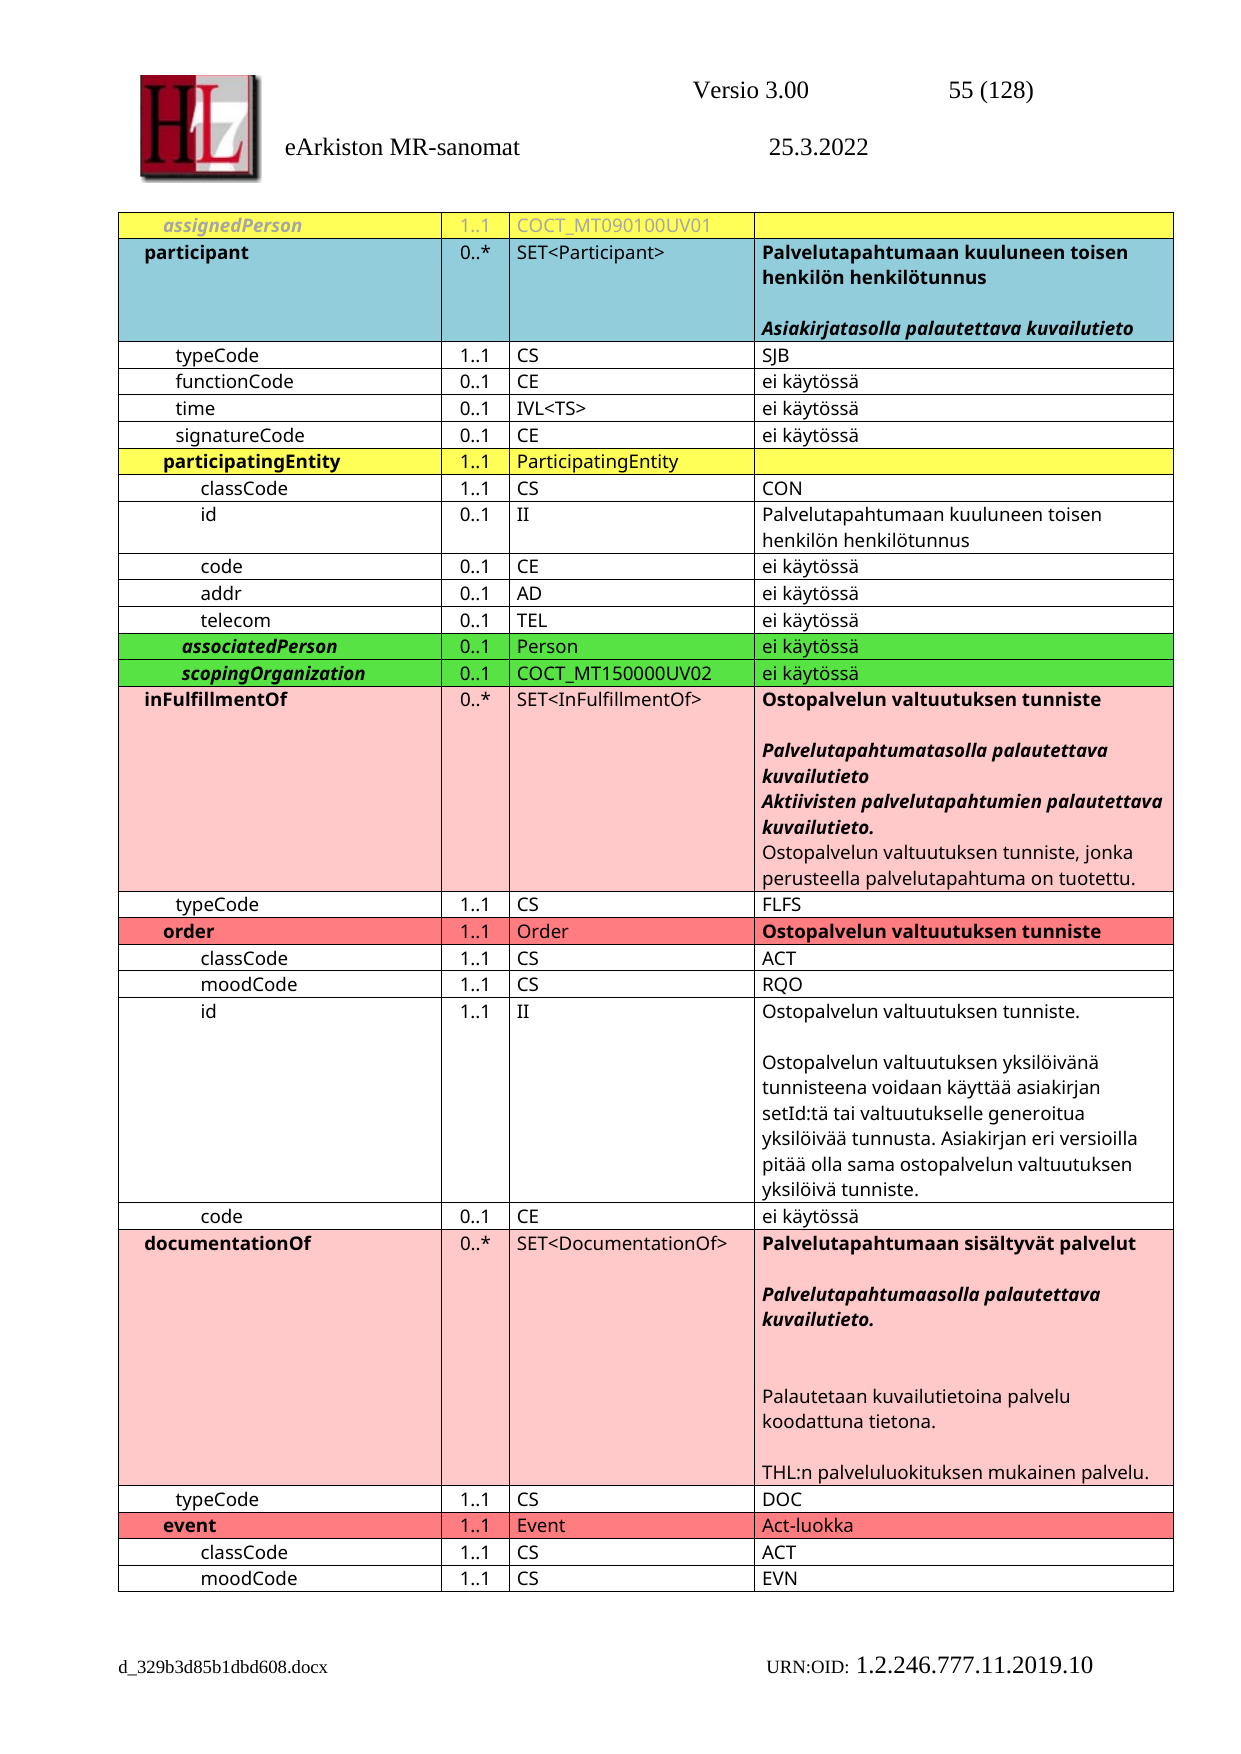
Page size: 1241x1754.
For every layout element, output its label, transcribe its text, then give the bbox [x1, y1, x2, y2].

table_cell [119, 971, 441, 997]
table_cell COCT_MT090100UV01 [510, 213, 754, 238]
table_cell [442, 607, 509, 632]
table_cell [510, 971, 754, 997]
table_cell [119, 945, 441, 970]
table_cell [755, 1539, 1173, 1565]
table_cell CS [510, 342, 754, 368]
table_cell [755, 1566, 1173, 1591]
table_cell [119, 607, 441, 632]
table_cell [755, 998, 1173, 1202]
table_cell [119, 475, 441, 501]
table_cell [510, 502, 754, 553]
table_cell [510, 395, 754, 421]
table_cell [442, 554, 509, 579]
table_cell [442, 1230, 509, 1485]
table_cell Palvelutapahtumaan kuuluneen toisen henkilön henkilötunnus Asiakirjatasolla palautettava kuvailutieto [755, 239, 1173, 341]
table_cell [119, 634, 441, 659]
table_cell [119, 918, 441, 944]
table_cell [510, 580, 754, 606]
table_cell SJB [755, 342, 1173, 368]
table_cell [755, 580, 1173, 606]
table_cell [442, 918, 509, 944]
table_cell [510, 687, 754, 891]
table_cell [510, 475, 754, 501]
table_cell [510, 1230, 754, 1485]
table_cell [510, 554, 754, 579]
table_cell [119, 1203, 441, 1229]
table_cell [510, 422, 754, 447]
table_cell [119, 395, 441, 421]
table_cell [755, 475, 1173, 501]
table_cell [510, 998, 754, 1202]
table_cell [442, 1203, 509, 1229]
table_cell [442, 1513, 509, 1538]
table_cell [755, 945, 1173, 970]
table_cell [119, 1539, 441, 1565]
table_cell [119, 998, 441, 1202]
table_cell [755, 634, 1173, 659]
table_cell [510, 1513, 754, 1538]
table_cell typeCode [119, 342, 441, 368]
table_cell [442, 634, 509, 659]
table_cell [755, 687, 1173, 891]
table_cell SET<Participant> [510, 239, 754, 341]
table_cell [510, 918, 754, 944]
table_cell 1..1 [442, 342, 509, 368]
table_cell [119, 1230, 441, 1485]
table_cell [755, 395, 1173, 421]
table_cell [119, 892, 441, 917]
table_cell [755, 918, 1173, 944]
table_cell 0..1 [442, 369, 509, 394]
table_cell 0..* [442, 239, 509, 341]
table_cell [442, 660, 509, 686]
table_cell functionCode [119, 369, 441, 394]
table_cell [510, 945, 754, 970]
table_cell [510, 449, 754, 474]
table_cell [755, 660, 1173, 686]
table_cell assignedPerson [119, 213, 441, 238]
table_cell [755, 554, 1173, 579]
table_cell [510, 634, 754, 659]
table_cell participant [119, 239, 441, 341]
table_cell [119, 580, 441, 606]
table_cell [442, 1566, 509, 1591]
picture [140, 75, 263, 183]
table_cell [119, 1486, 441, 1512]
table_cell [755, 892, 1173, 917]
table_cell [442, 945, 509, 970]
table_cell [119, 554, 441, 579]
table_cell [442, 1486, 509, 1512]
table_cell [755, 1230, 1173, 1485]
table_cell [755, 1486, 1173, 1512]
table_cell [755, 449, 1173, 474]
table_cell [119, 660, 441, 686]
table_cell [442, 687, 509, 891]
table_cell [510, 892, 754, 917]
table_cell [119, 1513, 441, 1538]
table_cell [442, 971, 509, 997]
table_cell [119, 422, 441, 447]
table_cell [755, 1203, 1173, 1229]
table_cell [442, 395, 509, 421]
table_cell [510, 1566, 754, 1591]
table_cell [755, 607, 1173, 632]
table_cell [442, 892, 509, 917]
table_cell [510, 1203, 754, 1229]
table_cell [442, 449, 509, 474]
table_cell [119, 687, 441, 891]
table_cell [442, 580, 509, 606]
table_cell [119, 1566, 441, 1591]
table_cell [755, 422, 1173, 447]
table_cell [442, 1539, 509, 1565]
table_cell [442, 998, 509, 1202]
table_cell ei käytössä [755, 369, 1173, 394]
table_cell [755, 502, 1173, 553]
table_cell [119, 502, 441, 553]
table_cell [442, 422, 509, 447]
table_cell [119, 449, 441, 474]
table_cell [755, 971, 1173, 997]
table_cell 1..1 [442, 213, 509, 238]
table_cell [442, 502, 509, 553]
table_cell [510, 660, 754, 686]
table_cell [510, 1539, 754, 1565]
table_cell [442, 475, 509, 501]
table_cell [755, 213, 1173, 238]
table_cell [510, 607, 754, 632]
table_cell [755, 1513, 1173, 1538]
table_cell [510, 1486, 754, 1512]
table_cell CE [510, 369, 754, 394]
